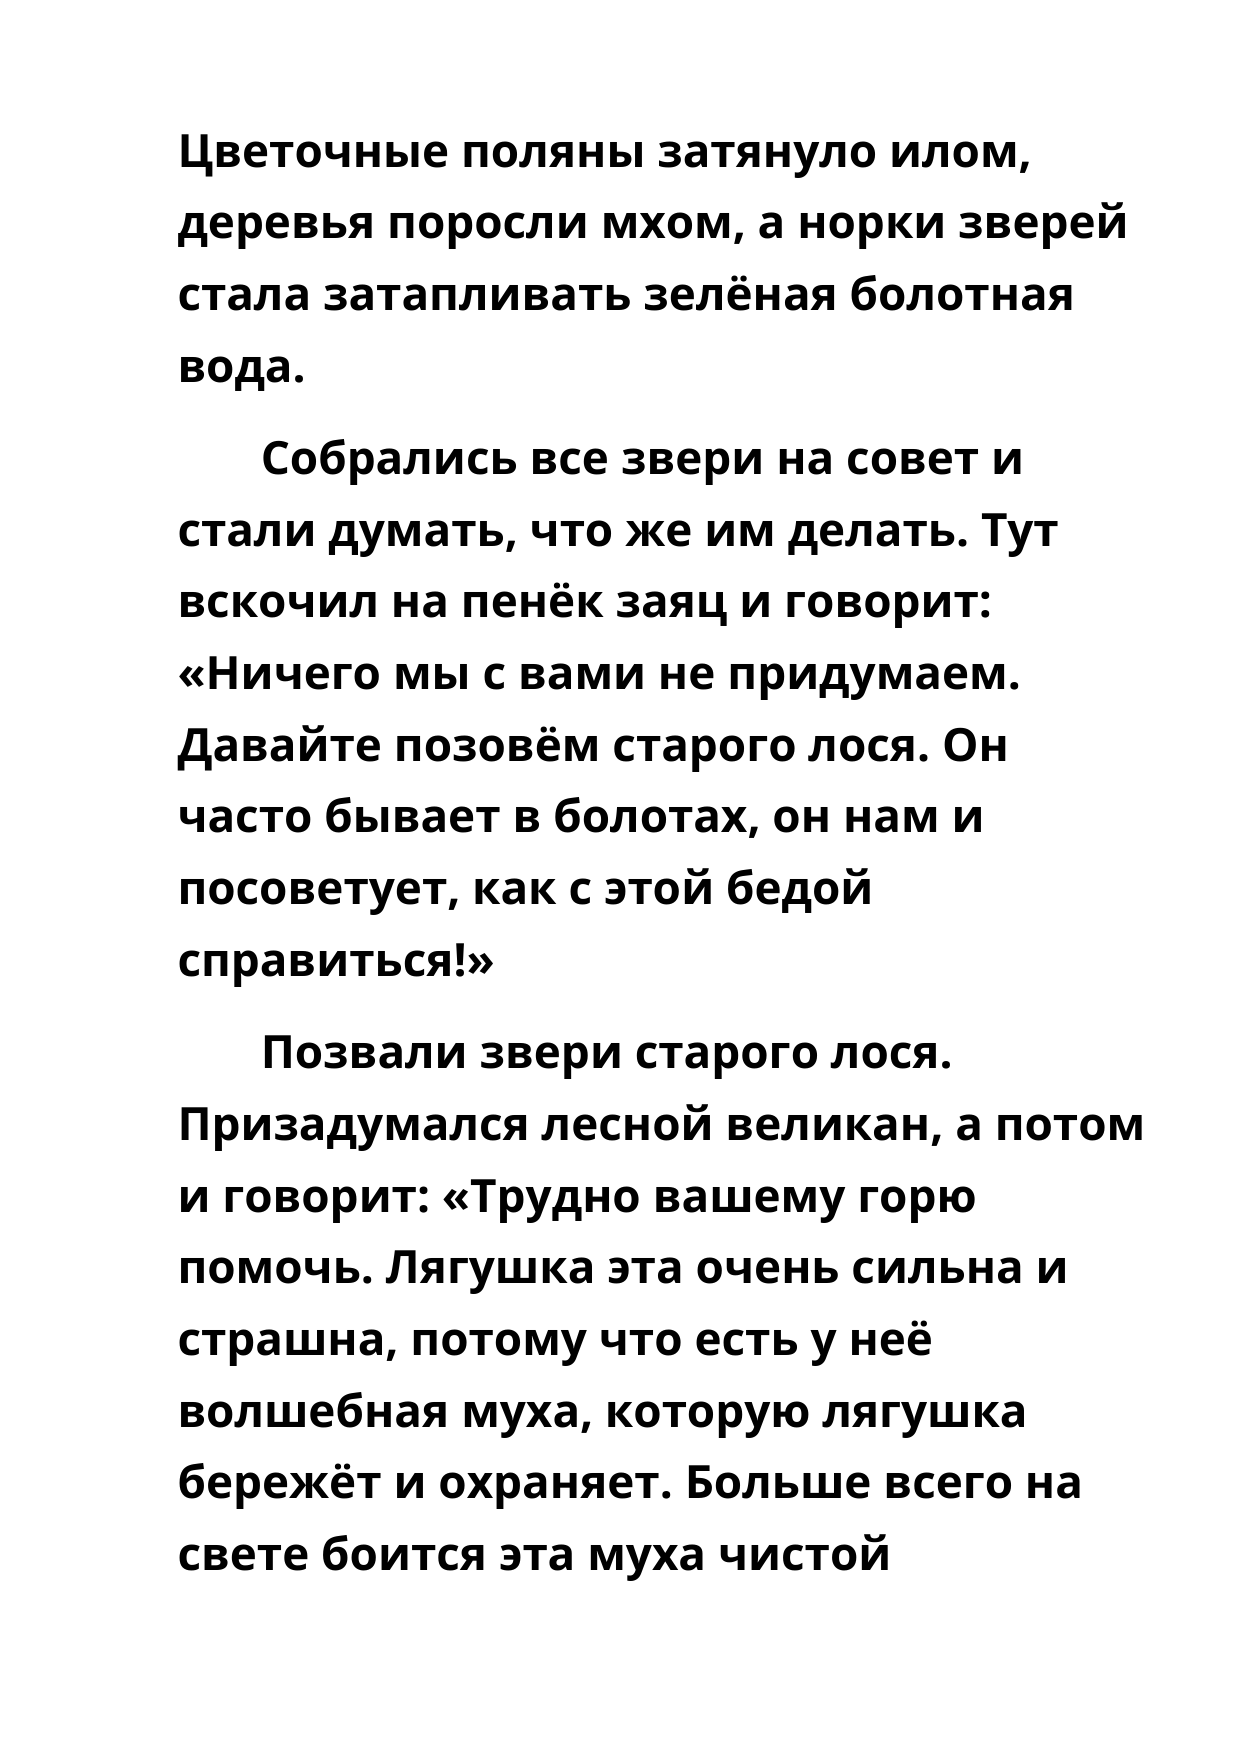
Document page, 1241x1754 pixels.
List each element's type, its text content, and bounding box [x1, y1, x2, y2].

text Собрались все звери на совет и стали думать, что же им делать. Тут вскочил на пенёк заяц и говорит: «Ничего мы с вами не придумаем. Давайте позовём старого лося. Он часто бывает в болотах, он нам и посоветует, как с этой бедой справиться!» [177, 426, 1152, 990]
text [177, 1020, 1152, 1584]
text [177, 118, 1152, 396]
